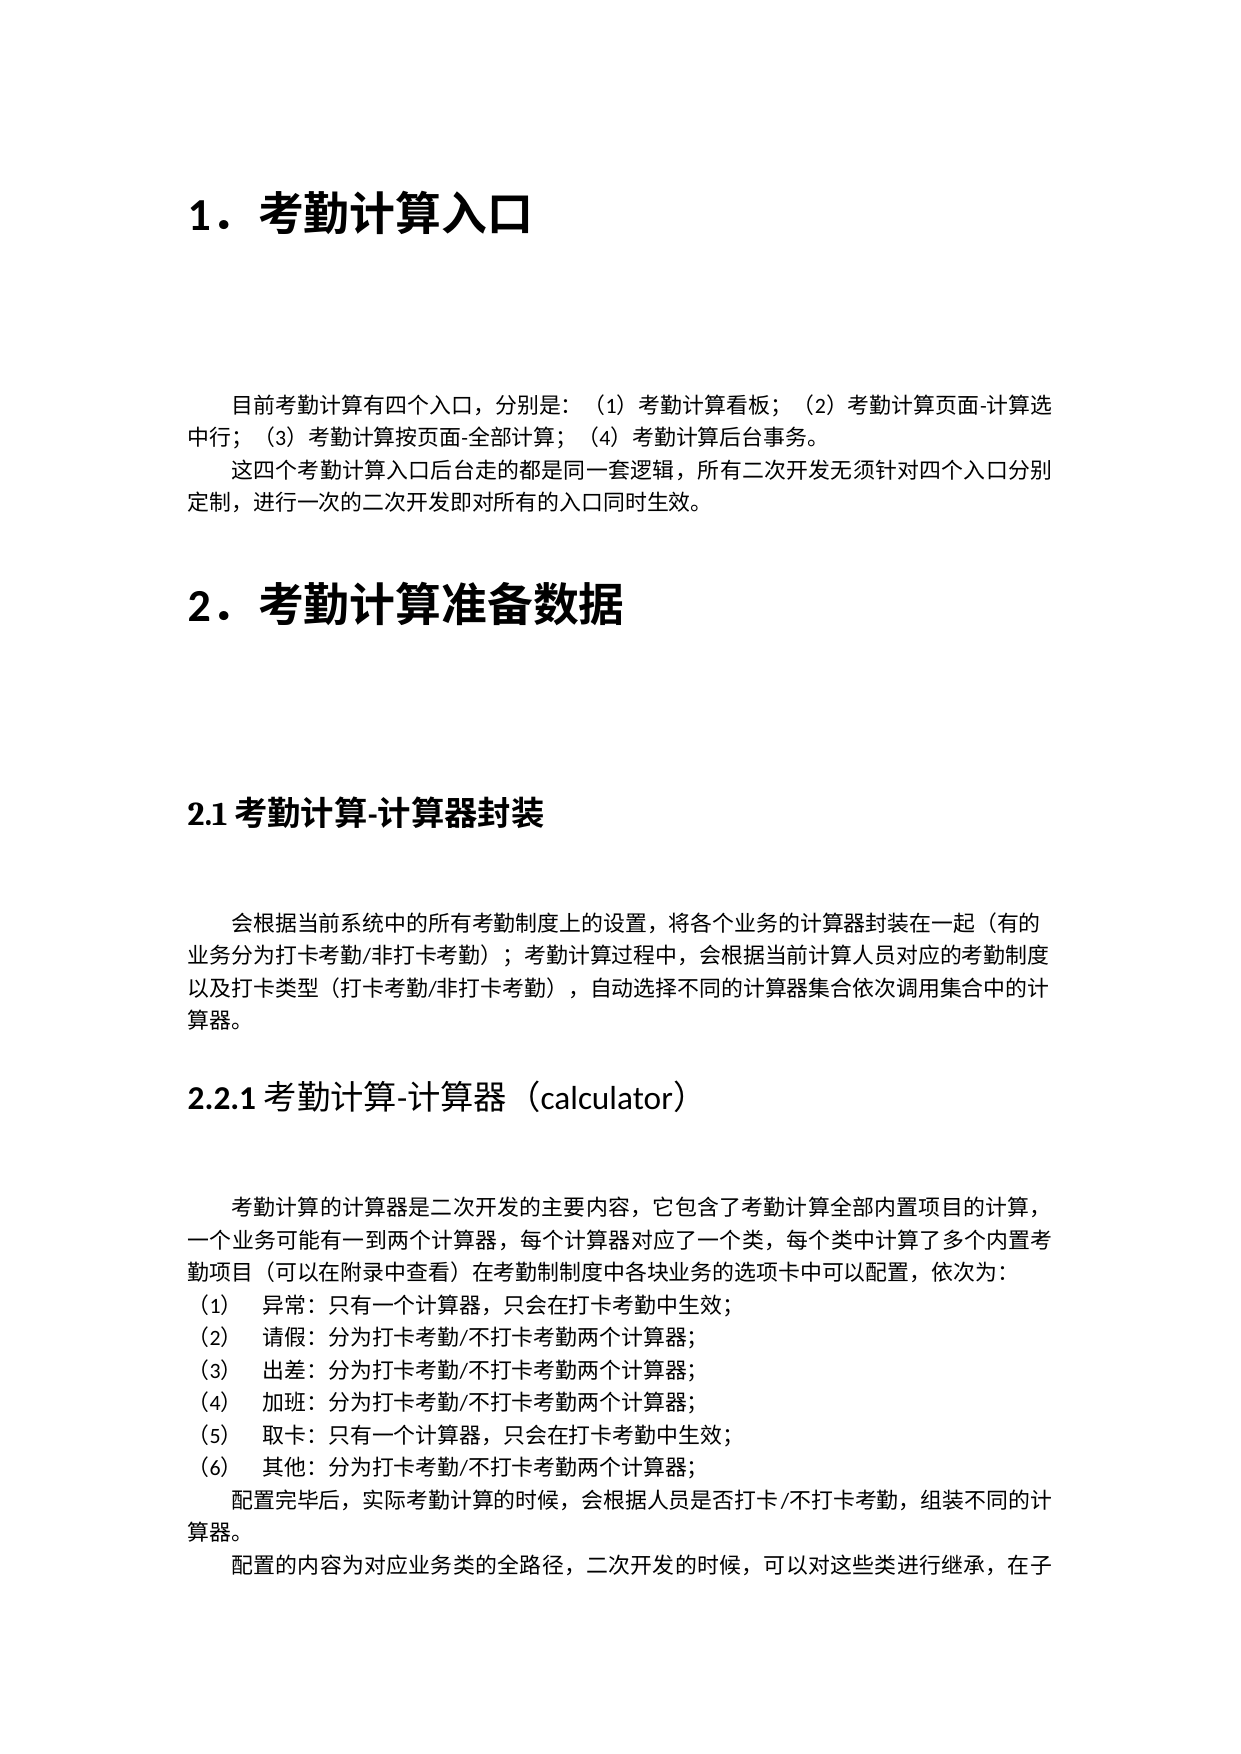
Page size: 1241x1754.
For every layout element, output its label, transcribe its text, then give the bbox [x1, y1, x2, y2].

text 目前考勤计算有四个入口，分别是：（1）考勤计算看板；（2）考勤计算页面-计算选中行；（3）考勤计算按页面-全部计算；（4）考勤计算后台事务。 [187, 387, 1053, 452]
subtitle 2.2.1 考勤计算-计算器（calculator） [187, 1062, 1053, 1127]
list 请假：分为打卡考勤/不打卡考勤两个计算器； [187, 1320, 1053, 1352]
list 其他：分为打卡考勤/不打卡考勤两个计算器； [187, 1450, 1053, 1482]
text 配置完毕后，实际考勤计算的时候，会根据人员是否打卡/不打卡考勤，组装不同的计算器。 [187, 1482, 1053, 1547]
list 异常：只有一个计算器，只会在打卡考勤中生效； [187, 1287, 1053, 1320]
list 加班：分为打卡考勤/不打卡考勤两个计算器； [187, 1385, 1053, 1417]
subtitle 考勤计算准备数据 [187, 553, 1053, 650]
subtitle 考勤计算入口 [187, 162, 1053, 259]
list 出差：分为打卡考勤/不打卡考勤两个计算器； [187, 1352, 1053, 1385]
text 考勤计算的计算器是二次开发的主要内容，它包含了考勤计算全部内置项目的计算，一个业务可能有一到两个计算器，每个计算器对应了一个类，每个类中计算了多个内置考勤项目（可以在附录中查看）在考勤制制度中各块业务的选项卡中可以配置，依次为： [187, 1190, 1053, 1287]
list 取卡：只有一个计算器，只会在打卡考勤中生效； [187, 1417, 1053, 1450]
text 会根据当前系统中的所有考勤制度上的设置，将各个业务的计算器封装在一起（有的业务分为打卡考勤/非打卡考勤）；考勤计算过程中，会根据当前计算人员对应的考勤制度以及打卡类型（打卡考勤/非打卡考勤），自动选择不同的计算器集合依次调用集合中的计算器。 [187, 905, 1053, 1035]
text 这四个考勤计算入口后台走的都是同一套逻辑，所有二次开发无须针对四个入口分别定制，进行一次的二次开发即对所有的入口同时生效。 [187, 452, 1053, 517]
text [187, 1547, 1053, 1580]
subtitle 2.1考勤计算-计算器封装 [187, 778, 1053, 843]
